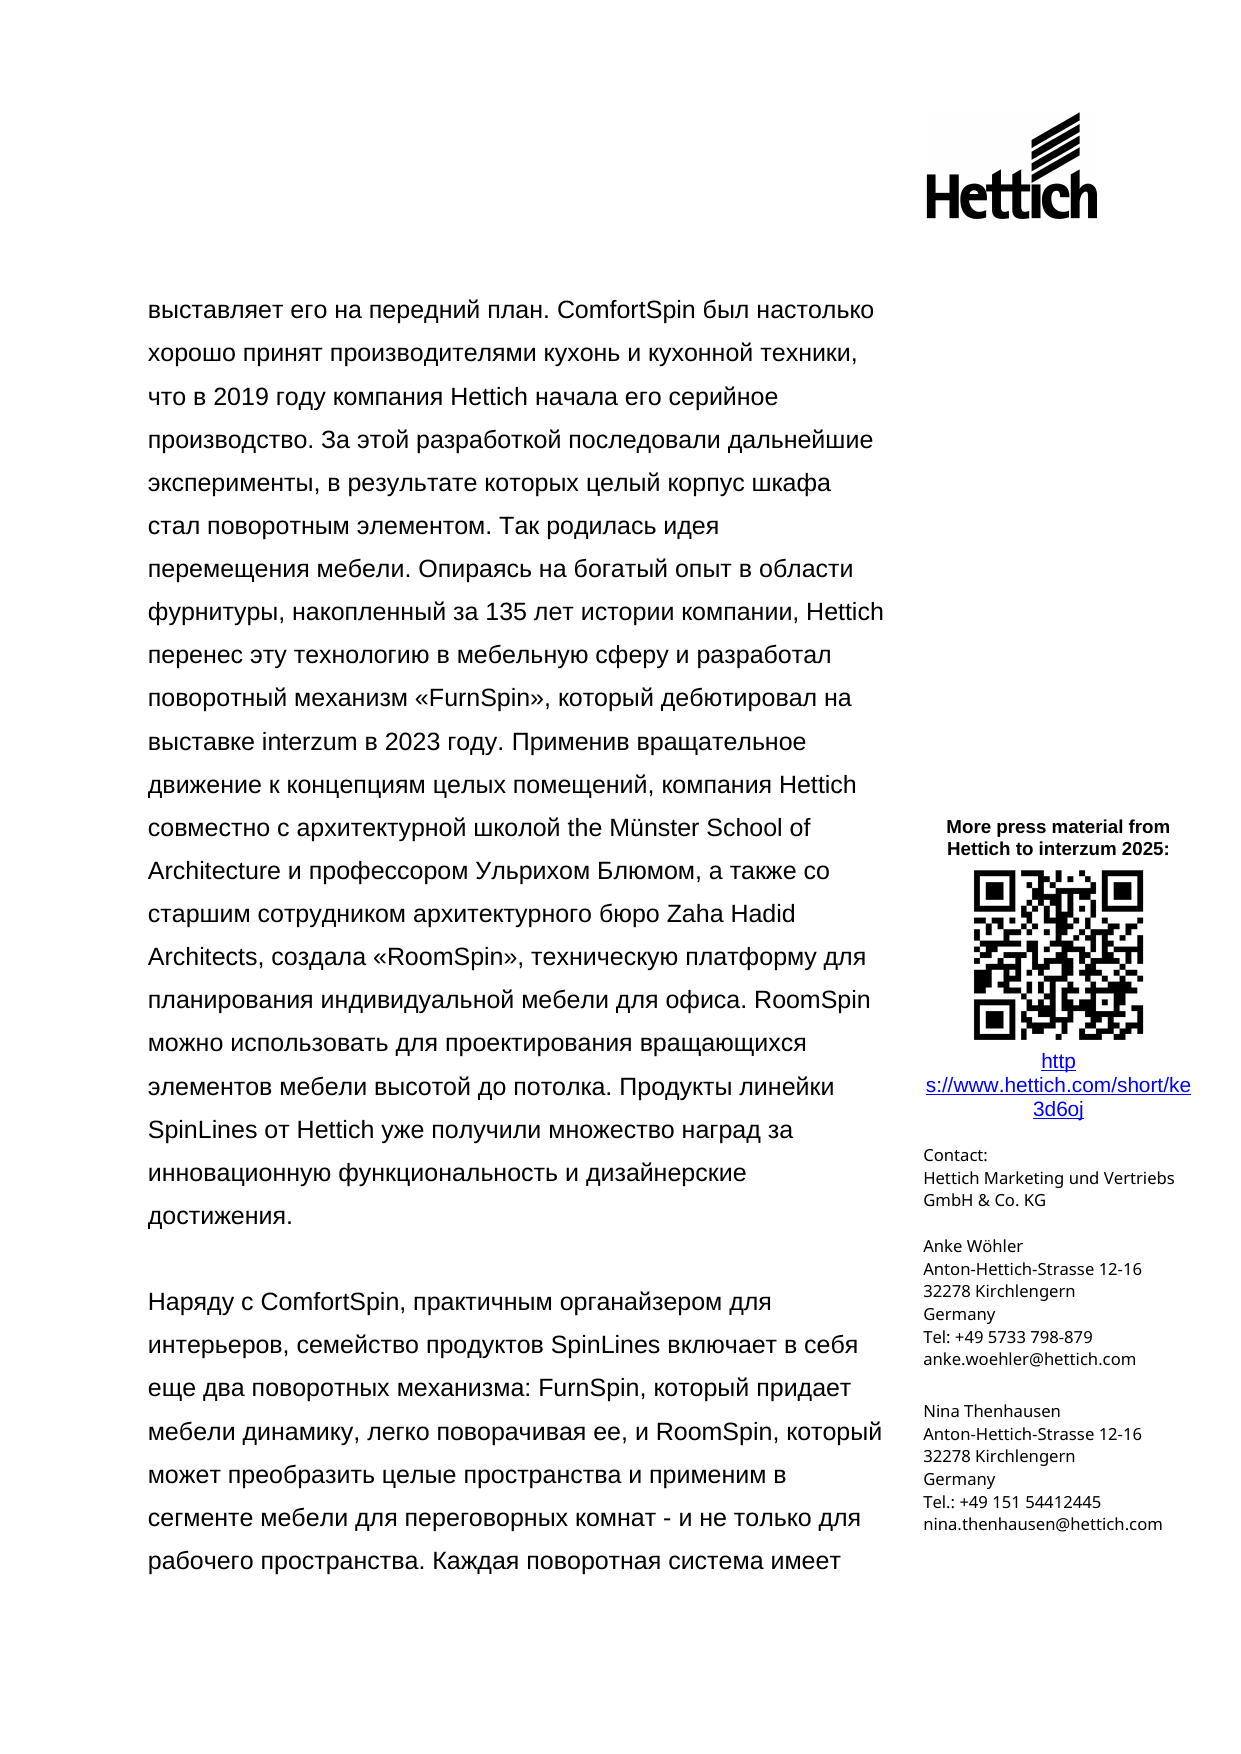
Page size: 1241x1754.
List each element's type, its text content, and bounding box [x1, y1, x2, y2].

picture [926, 112, 1097, 219]
